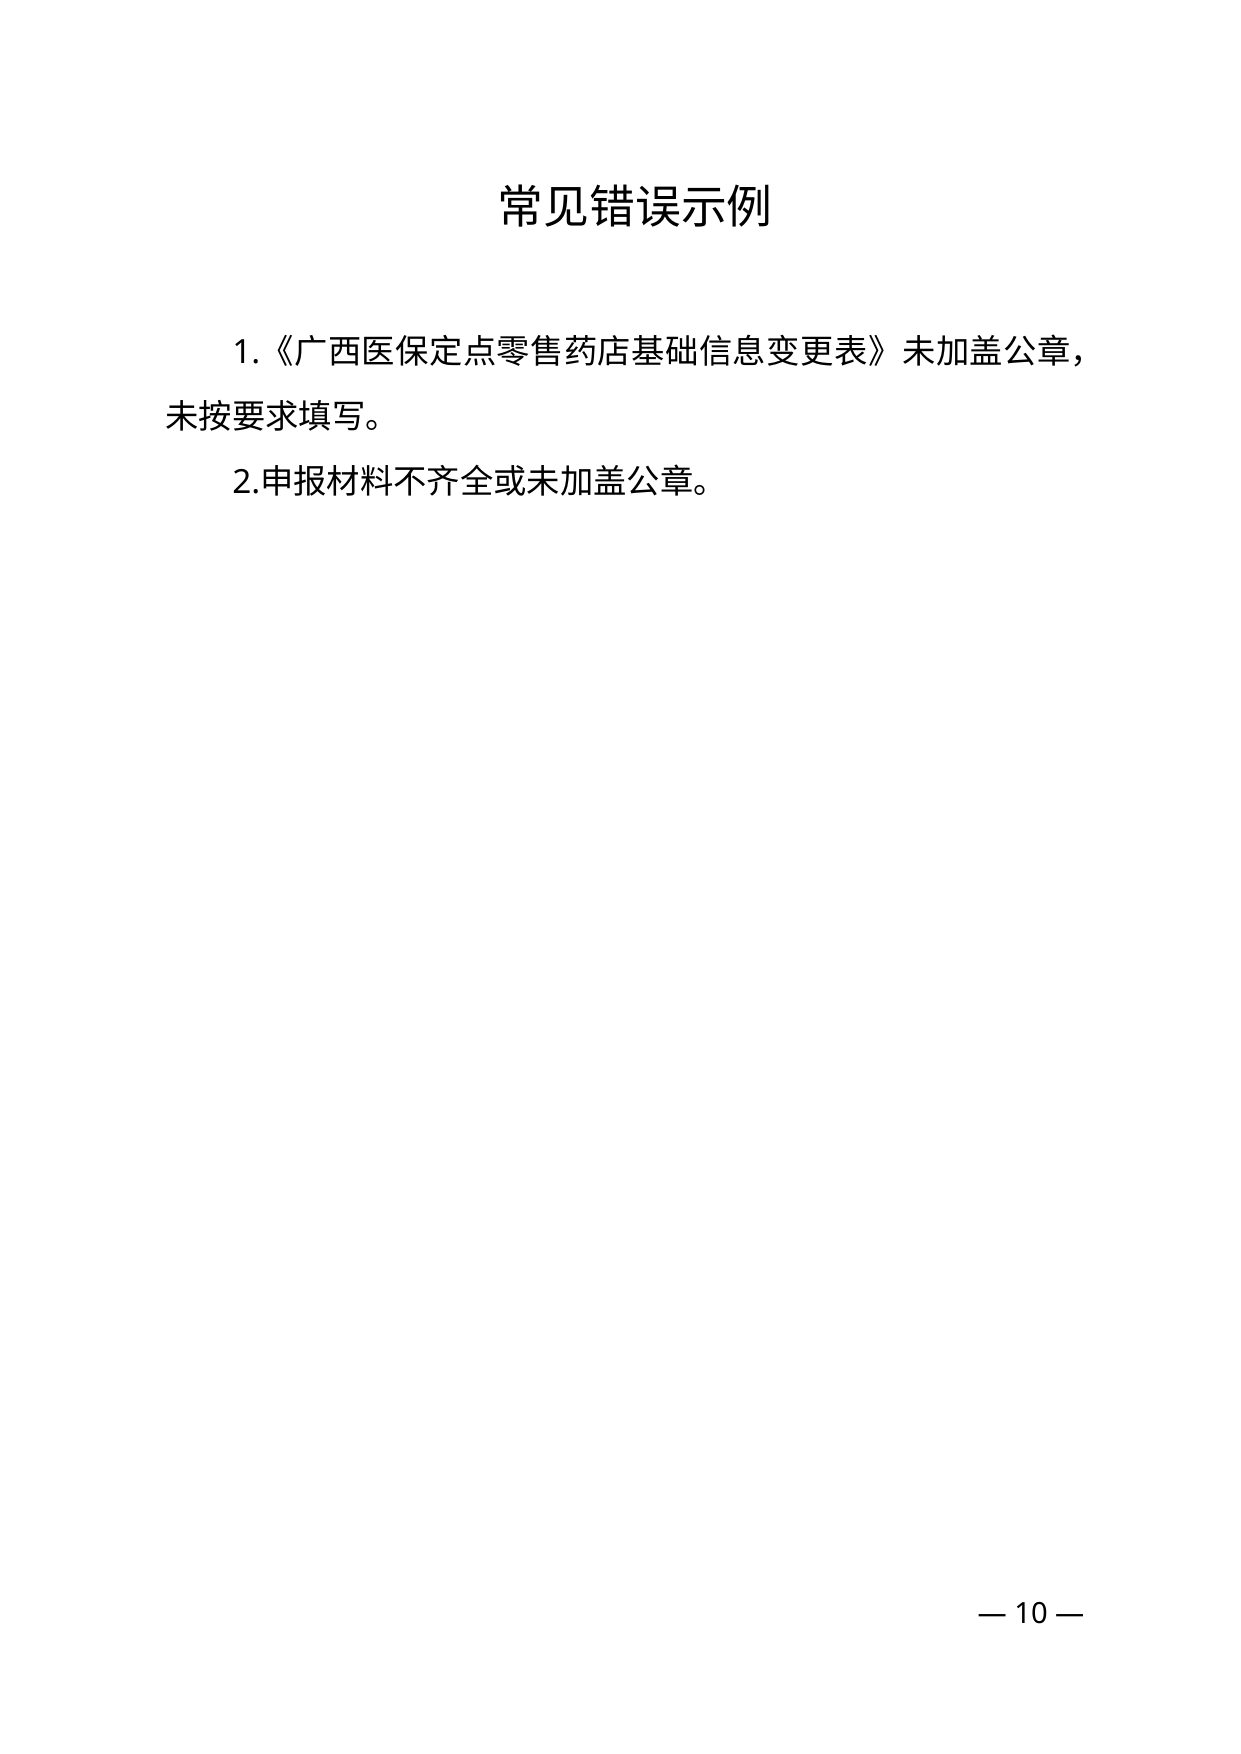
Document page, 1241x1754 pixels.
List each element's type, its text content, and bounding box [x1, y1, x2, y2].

text 常见错误示例 [165, 154, 1104, 252]
text 1.《广西医保定点零售药店基础信息变更表》未加盖公章，未按要求填写。 [165, 317, 1104, 447]
title 2.申报材料不齐全或未加盖公章。 [165, 447, 1104, 512]
